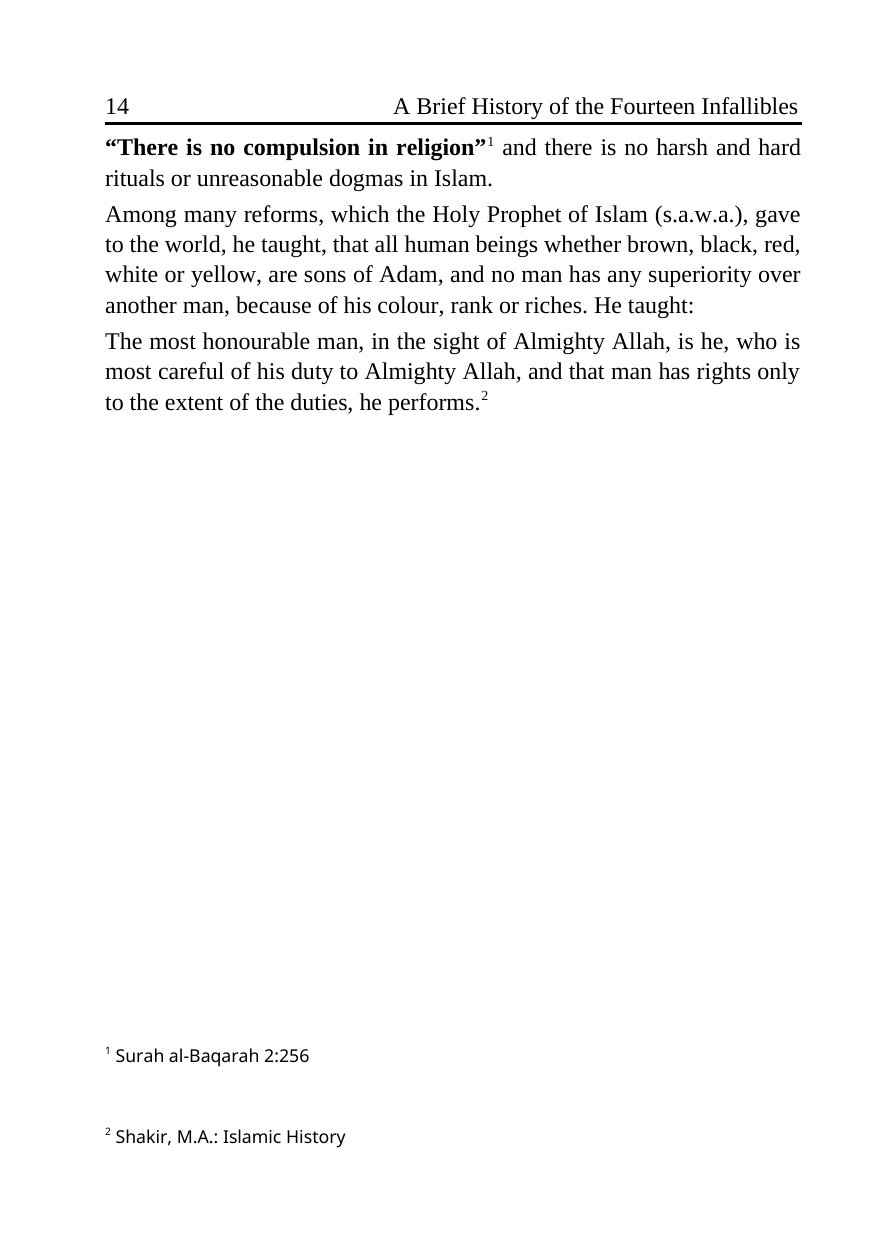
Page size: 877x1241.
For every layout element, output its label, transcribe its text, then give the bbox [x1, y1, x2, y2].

text Among many reforms, which the Holy Prophet of Islam (s.a.w.a.), gave to the world, he taught, that all human beings whether brown, black, red, white or yellow, are sons of Adam, and no man has any superiority over another man, because of his colour, rank or riches. He taught: [105, 198, 802, 319]
text “There is no compulsion in religion” and there is no harsh and hard rituals or unreasonable dogmas in Islam. [105, 132, 802, 192]
text The most honourable man, in the sight of Almighty Allah, is he, who is most careful of his duty to Almighty Allah, and that man has rights only to the extent of the duties, he performs. [105, 325, 802, 416]
